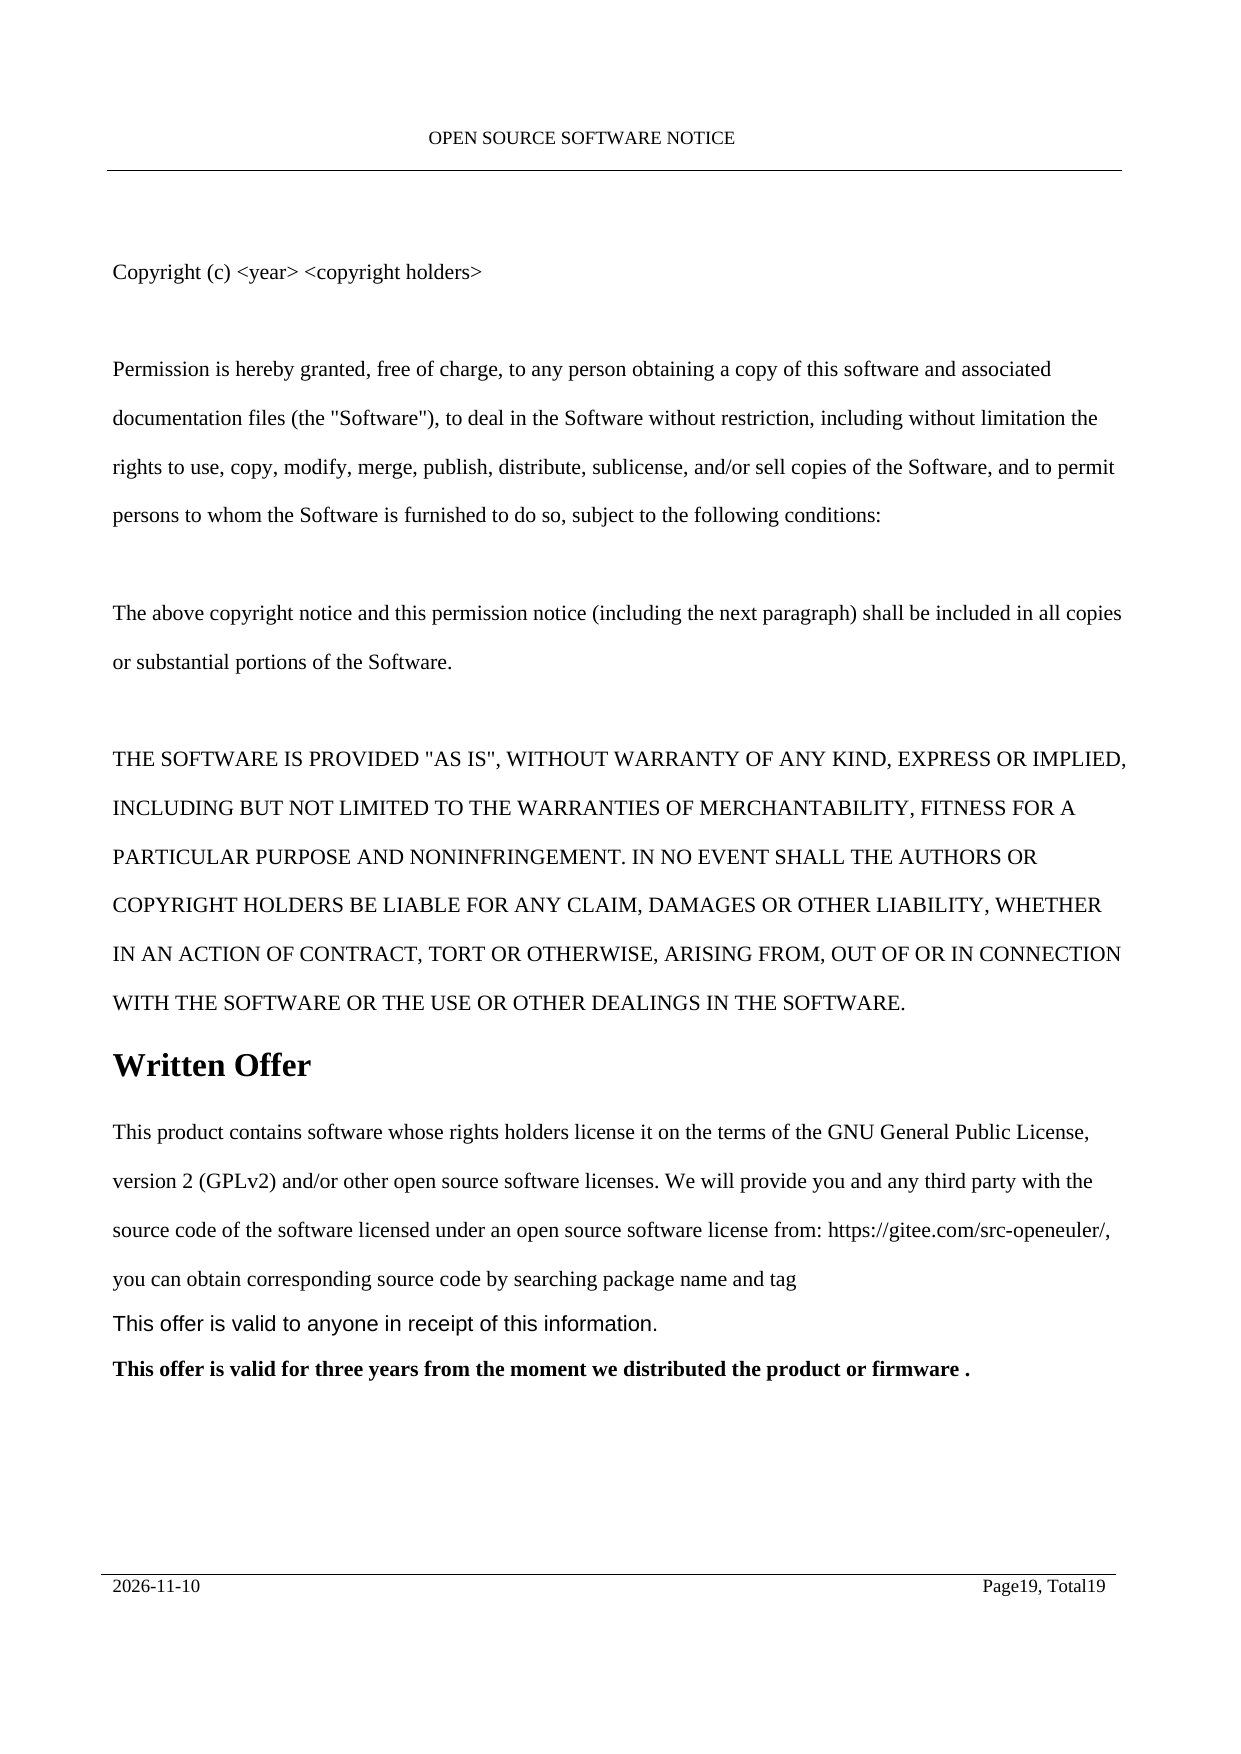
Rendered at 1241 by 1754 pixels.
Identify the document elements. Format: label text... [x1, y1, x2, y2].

text Written Offer [112, 1031, 1128, 1096]
text This offer is valid for three years from the moment we distributed the product or firmware . [112, 1352, 1128, 1384]
text This product contains software whose rights holders license it on the terms of the GNU General Public License, version 2 (GPLv2) and/or other open source software licenses. We will provide you and any third party with the source code of the software licensed under an open source software license from: https://gitee.com/src-openeuler/, you can obtain corresponding source code by searching package name and tag [112, 1116, 1128, 1294]
text This offer is valid to anyone in receipt of this information. [112, 1307, 1128, 1339]
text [112, 206, 1128, 1019]
